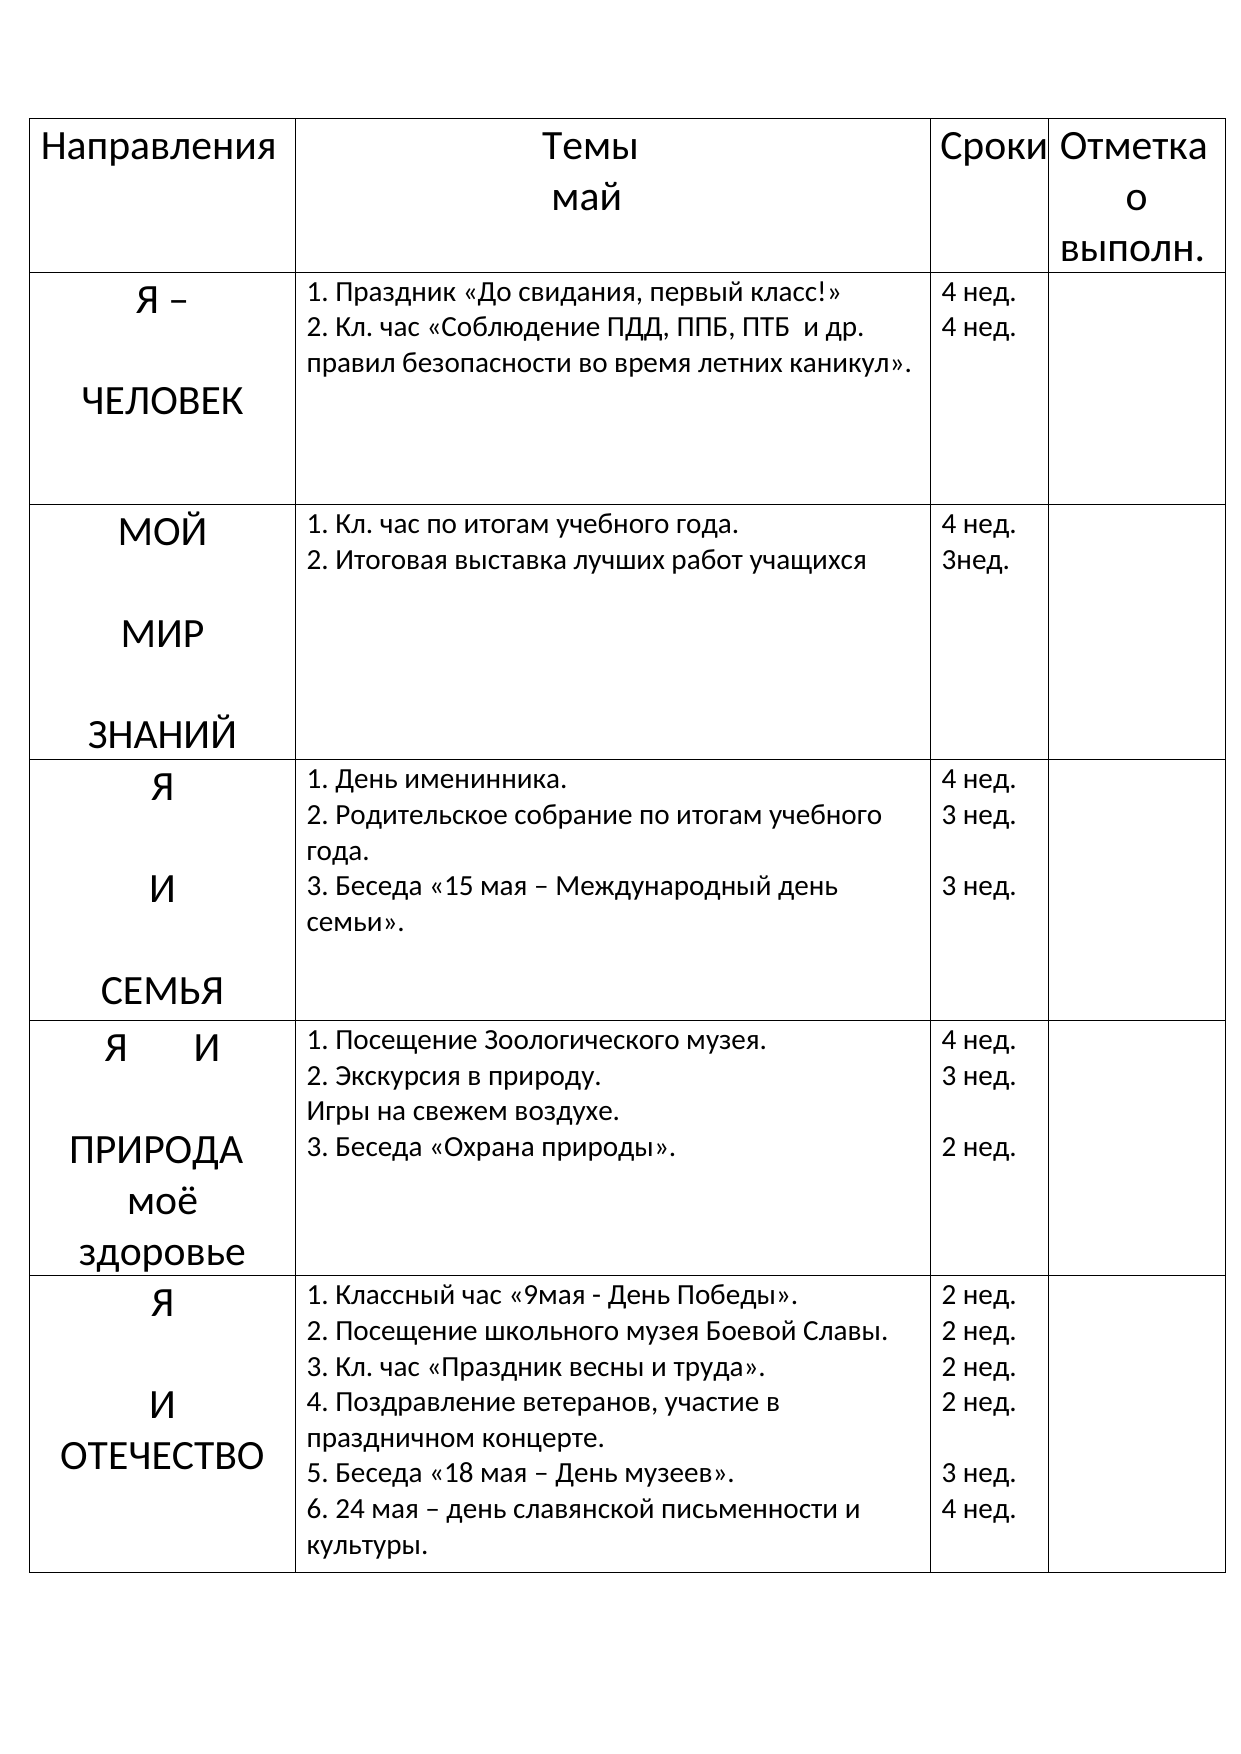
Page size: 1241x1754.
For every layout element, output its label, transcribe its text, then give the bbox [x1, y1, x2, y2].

table_cell 4 нед. 3 нед. 2 нед. [931, 1021, 1048, 1275]
table_cell 4 нед. 3 нед. 3 нед. [931, 760, 1048, 1020]
table_cell 1. День именинника. 2. Родительское собрание по итогам учебного года. 3. Беседа «15 мая – Международный день семьи». [296, 760, 930, 1020]
table_cell 1. Посещение Зоологического музея. 2. Экскурсия в природу. Игры на свежем воздухе. 3. Беседа «Охрана природы». [296, 1021, 930, 1275]
table_cell 1. Классный час «9мая - День Победы». 2. Посещение школьного музея Боевой Славы. 3. Кл. час «Праздник весны и труда». 4. Поздравление ветеранов, участие в праздничном концерте. 5. Беседа «18 мая – День музеев». 6. 24 мая – день славянской письменности и культуры. [296, 1276, 930, 1572]
table_header Направления [30, 119, 295, 272]
table_cell [1049, 273, 1225, 504]
table_header Отметка о выполн. [1049, 119, 1225, 272]
table_cell [1049, 760, 1225, 1020]
table_cell 4 нед. 3нед. [931, 505, 1048, 759]
table_cell 1. Кл. час по итогам учебного года. 2. Итоговая выставка лучших работ учащихся [296, 505, 930, 759]
table_cell Я И СЕМЬЯ [30, 760, 295, 1020]
table_cell [1049, 1021, 1225, 1275]
table_header Сроки [931, 119, 1048, 272]
table_cell 4 нед. 4 нед. [931, 273, 1048, 504]
table_cell Я И ПРИРОДА моё здоровье [30, 1021, 295, 1275]
table_cell 2 нед. 2 нед. 2 нед. 2 нед. 3 нед. 4 нед. [931, 1276, 1048, 1572]
table_cell [1049, 505, 1225, 759]
table_cell 1. Праздник «До свидания, первый класс!» 2. Кл. час «Соблюдение ПДД, ППБ, ПТБ и др. правил безопасности во время летних каникул». [296, 273, 930, 504]
table_header Темы май [296, 119, 930, 272]
table_cell МОЙ МИР ЗНАНИЙ [30, 505, 295, 759]
table_cell [1049, 1276, 1225, 1572]
table_cell Я – ЧЕЛОВЕК [30, 273, 295, 504]
table_cell Я И ОТЕЧЕСТВО [30, 1276, 295, 1572]
